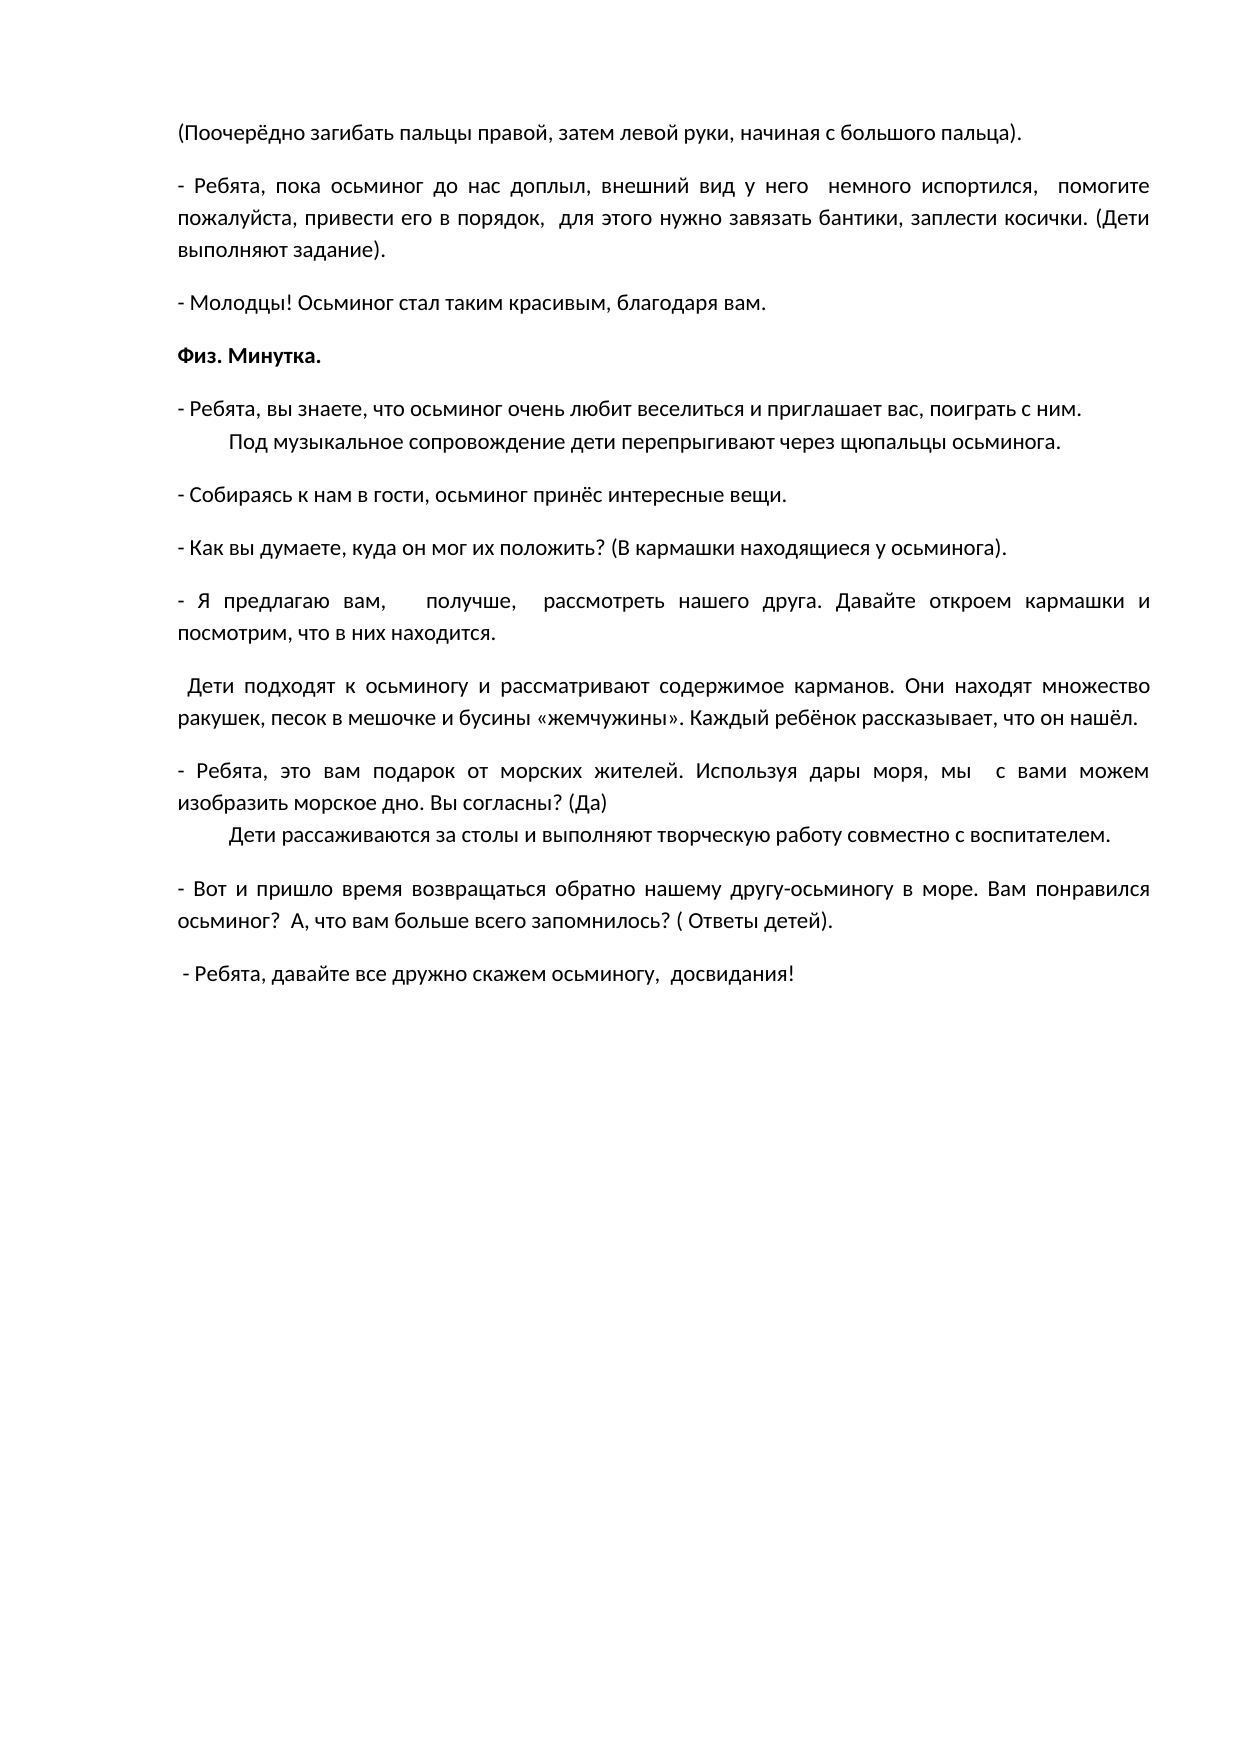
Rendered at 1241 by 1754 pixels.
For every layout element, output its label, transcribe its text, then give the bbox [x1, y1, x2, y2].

text - Ребята, это вам подарок от морских жителей. Используя дары моря, мы с вами можем изобразить морское дно. Вы согласны? (Да) [177, 756, 1152, 816]
text - Как вы думаете, куда он мог их положить? (В кармашки находящиеся у осьминога). [177, 533, 1152, 561]
text (Поочерёдно загибать пальцы правой, затем левой руки, начиная с большого пальца). [177, 118, 1152, 146]
text - Собираясь к нам в гости, осьминог принёс интересные вещи. [177, 480, 1152, 508]
text Дети рассаживаются за столы и выполняют творческую работу совместно с воспитателем. [177, 821, 1152, 849]
text - Я предлагаю вам, получше, рассмотреть нашего друга. Давайте откроем кармашки и посмотрим, что в них находится. [177, 586, 1152, 646]
text - Молодцы! Осьминог стал таким красивым, благодаря вам. [177, 288, 1152, 317]
text Под музыкальное сопровождение дети перепрыгивают через щюпальцы осьминога. [177, 427, 1152, 455]
text - Ребята, давайте все дружно скажем осьминогу, досвидания! [177, 959, 1152, 987]
text Дети подходят к осьминогу и рассматривают содержимое карманов. Они находят множество ракушек, песок в мешочке и бусины «жемчужины». Каждый ребёнок рассказывает, что он нашёл. [177, 671, 1152, 731]
text - Ребята, вы знаете, что осьминог очень любит веселиться и приглашает вас, поиграть с ним. [177, 394, 1152, 423]
text - Ребята, пока осьминог до нас доплыл, внешний вид у него немного испортился, помогите пожалуйста, привести его в порядок, для этого нужно завязать бантики, заплести косички. (Дети выполняют задание). [177, 171, 1152, 263]
text Физ. Минутка. [177, 342, 1152, 369]
text - Вот и пришло время возвращаться обратно нашему другу-осьминогу в море. Вам понравился осьминог? А, что вам больше всего запомнилось? ( Ответы детей). [177, 874, 1152, 934]
